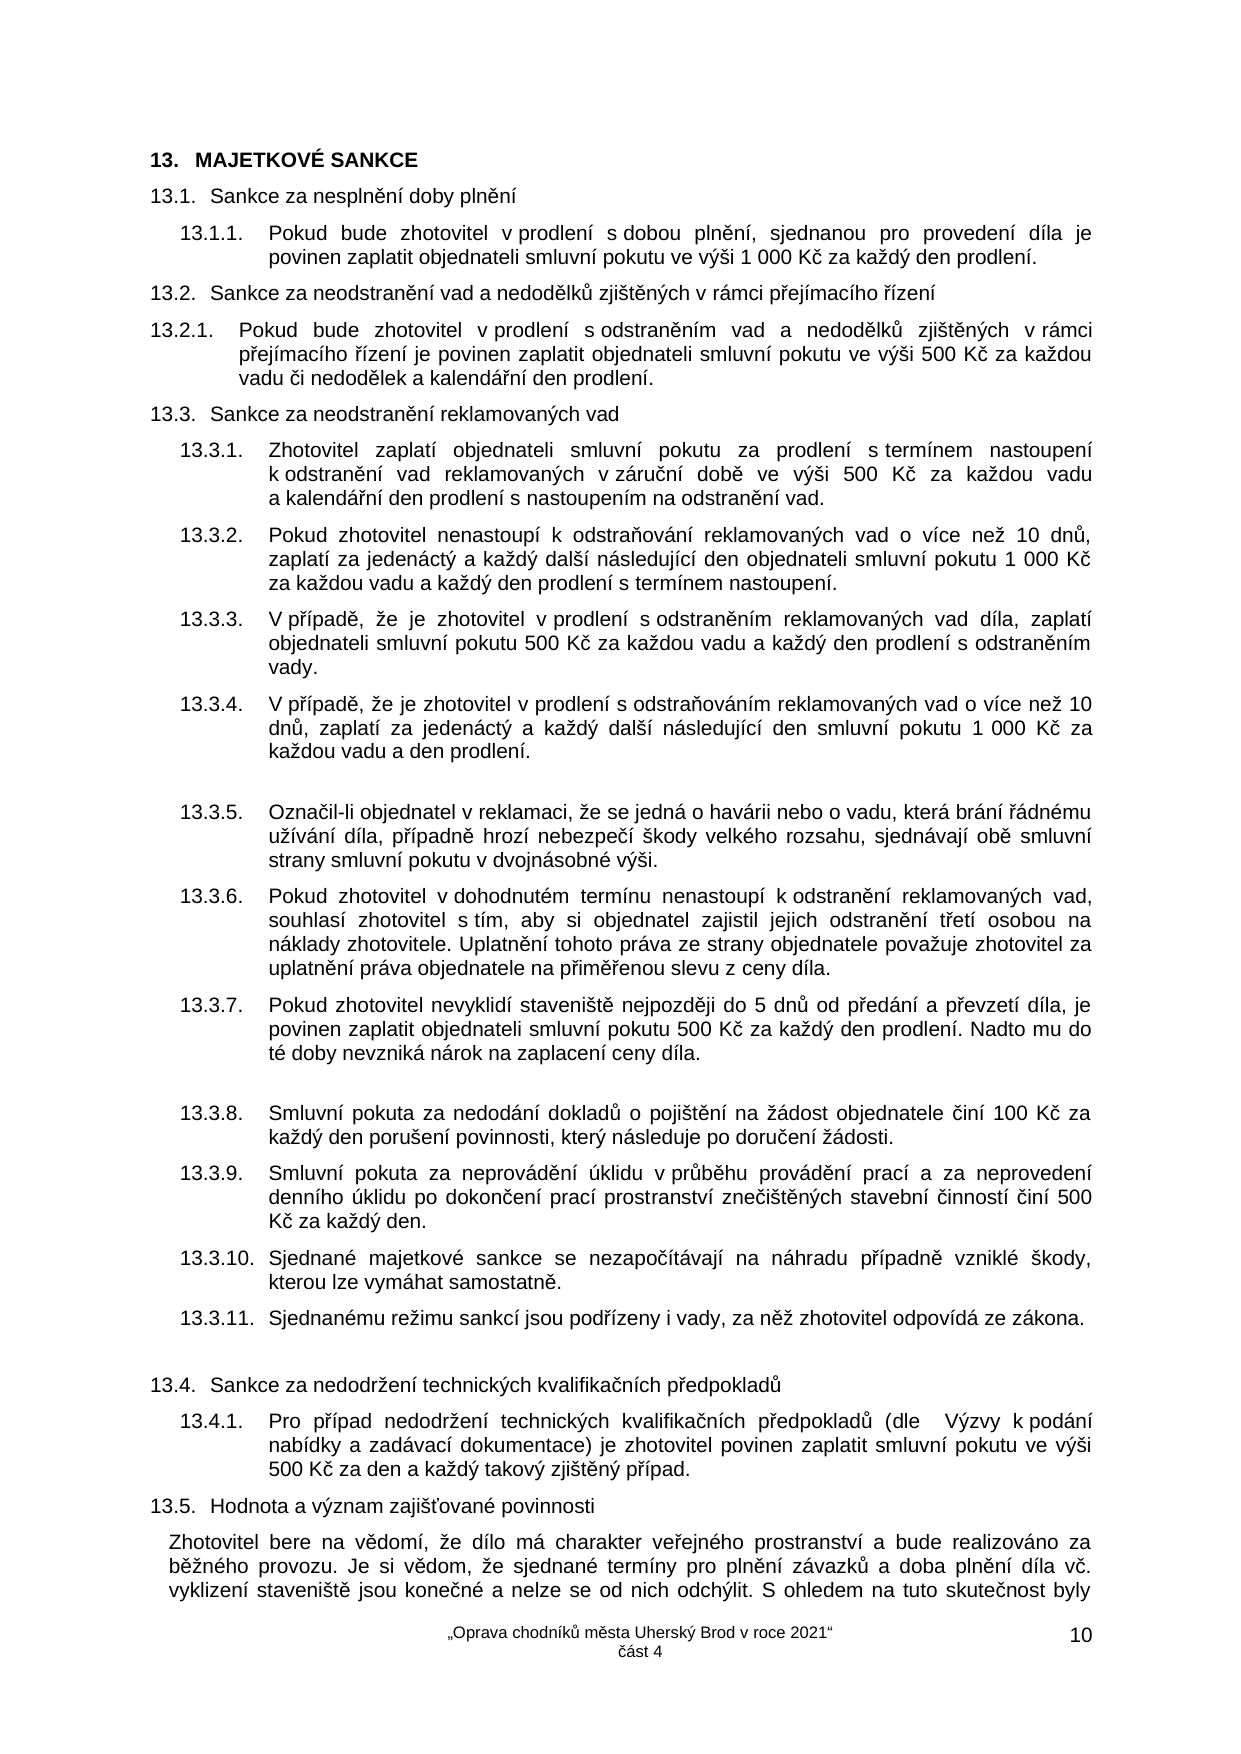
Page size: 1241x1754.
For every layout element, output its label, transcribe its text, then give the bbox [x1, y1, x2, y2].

subtitle Smluvní pokuta za neprovádění úklidu v průběhu provádění prací a za neprovedení denního úklidu po dokončení prací prostranství znečištěných stavební činností činí 500 Kč za každý den. [179, 1161, 1093, 1233]
subtitle Pokud zhotovitel nevyklidí staveniště nejpozději do 5 dnů od předání a převzetí díla, je povinen zaplatit objednateli smluvní pokutu 500 Kč za každý den prodlení. Nadto mu do té doby nevzniká nárok na zaplacení ceny díla. [179, 992, 1093, 1064]
subtitle Sankce za nedodržení technických kvalifikačních předpokladů [150, 1373, 1093, 1397]
subtitle Sjednanému režimu sankcí jsou podřízeny i vady, za něž zhotovitel odpovídá ze zákona. [179, 1306, 1093, 1330]
subtitle Hodnota a význam zajišťované povinnosti [150, 1493, 1093, 1517]
subtitle Zhotovitel zaplatí objednateli smluvní pokutu za prodlení s termínem nastoupení k odstranění vad reklamovaných v záruční době ve výši 500 Kč za každou vadu a kalendářní den prodlení s nastoupením na odstranění vad. [179, 438, 1093, 510]
subtitle Sjednané majetkové sankce se nezapočítávají na náhradu případně vzniklé škody, kterou lze vymáhat samostatně. [179, 1246, 1093, 1293]
subtitle Sankce za nesplnění doby plnění [150, 184, 1093, 208]
subtitle Sankce za neodstranění reklamovaných vad [150, 402, 1093, 426]
subtitle Pokud zhotovitel v dohodnutém termínu nenastoupí k odstranění reklamovaných vad, souhlasí zhotovitel s tím, aby si objednatel zajistil jejich odstranění třetí osobou na náklady zhotovitele. Uplatnění tohoto práva ze strany objednatele považuje zhotovitel za uplatnění práva objednatele na přiměřenou slevu z ceny díla. [179, 884, 1093, 980]
subtitle V případě, že je zhotovitel v prodlení s odstraněním reklamovaných vad díla, zaplatí objednateli smluvní pokutu 500 Kč za každou vadu a každý den prodlení s odstraněním vady. [179, 607, 1093, 679]
subtitle Pokud bude zhotovitel v prodlení s dobou plnění, sjednanou pro provedení díla je povinen zaplatit objednateli smluvní pokutu ve výši 1 000 Kč za každý den prodlení. [179, 221, 1093, 268]
subtitle Smluvní pokuta za nedodání dokladů o pojištění na žádost objednatele činí 100 Kč za každý den porušení povinnosti, který následuje po doručení žádosti. [179, 1101, 1093, 1149]
subtitle Pokud zhotovitel nenastoupí k odstraňování reklamovaných vad o více než 10 dnů, zaplatí za jedenáctý a každý další následující den objednateli smluvní pokutu 1 000 Kč za každou vadu a každý den prodlení s termínem nastoupení. [179, 523, 1093, 594]
subtitle Sankce za neodstranění vad a nedodělků zjištěných v rámci přejímacího řízení [150, 281, 1093, 305]
subtitle V případě, že je zhotovitel v prodlení s odstraňováním reklamovaných vad o více než 10 dnů, zaplatí za jedenáctý a každý další následující den smluvní pokutu 1 000 Kč za každou vadu a den prodlení. [179, 691, 1093, 763]
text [169, 1530, 1093, 1602]
subtitle MAJETKOVÉ SANKCE [150, 148, 1093, 172]
subtitle Pro případ nedodržení technických kvalifikačních předpokladů (dle Výzvy k podání nabídky a zadávací dokumentace) je zhotovitel povinen zaplatit smluvní pokutu ve výši 500 Kč za den a každý takový zjištěný případ. [179, 1409, 1093, 1481]
subtitle Pokud bude zhotovitel v prodlení s odstraněním vad a nedodělků zjištěných v rámci přejímacího řízení je povinen zaplatit objednateli smluvní pokutu ve výši 500 Kč za každou vadu či nedodělek a kalendářní den prodlení. [150, 317, 1093, 389]
subtitle Označil-li objednatel v reklamaci, že se jedná o havárii nebo o vadu, která brání řádnému užívání díla, případně hrozí nebezpečí škody velkého rozsahu, sjednávají obě smluvní strany smluvní pokutu v dvojnásobné výši. [179, 800, 1093, 872]
